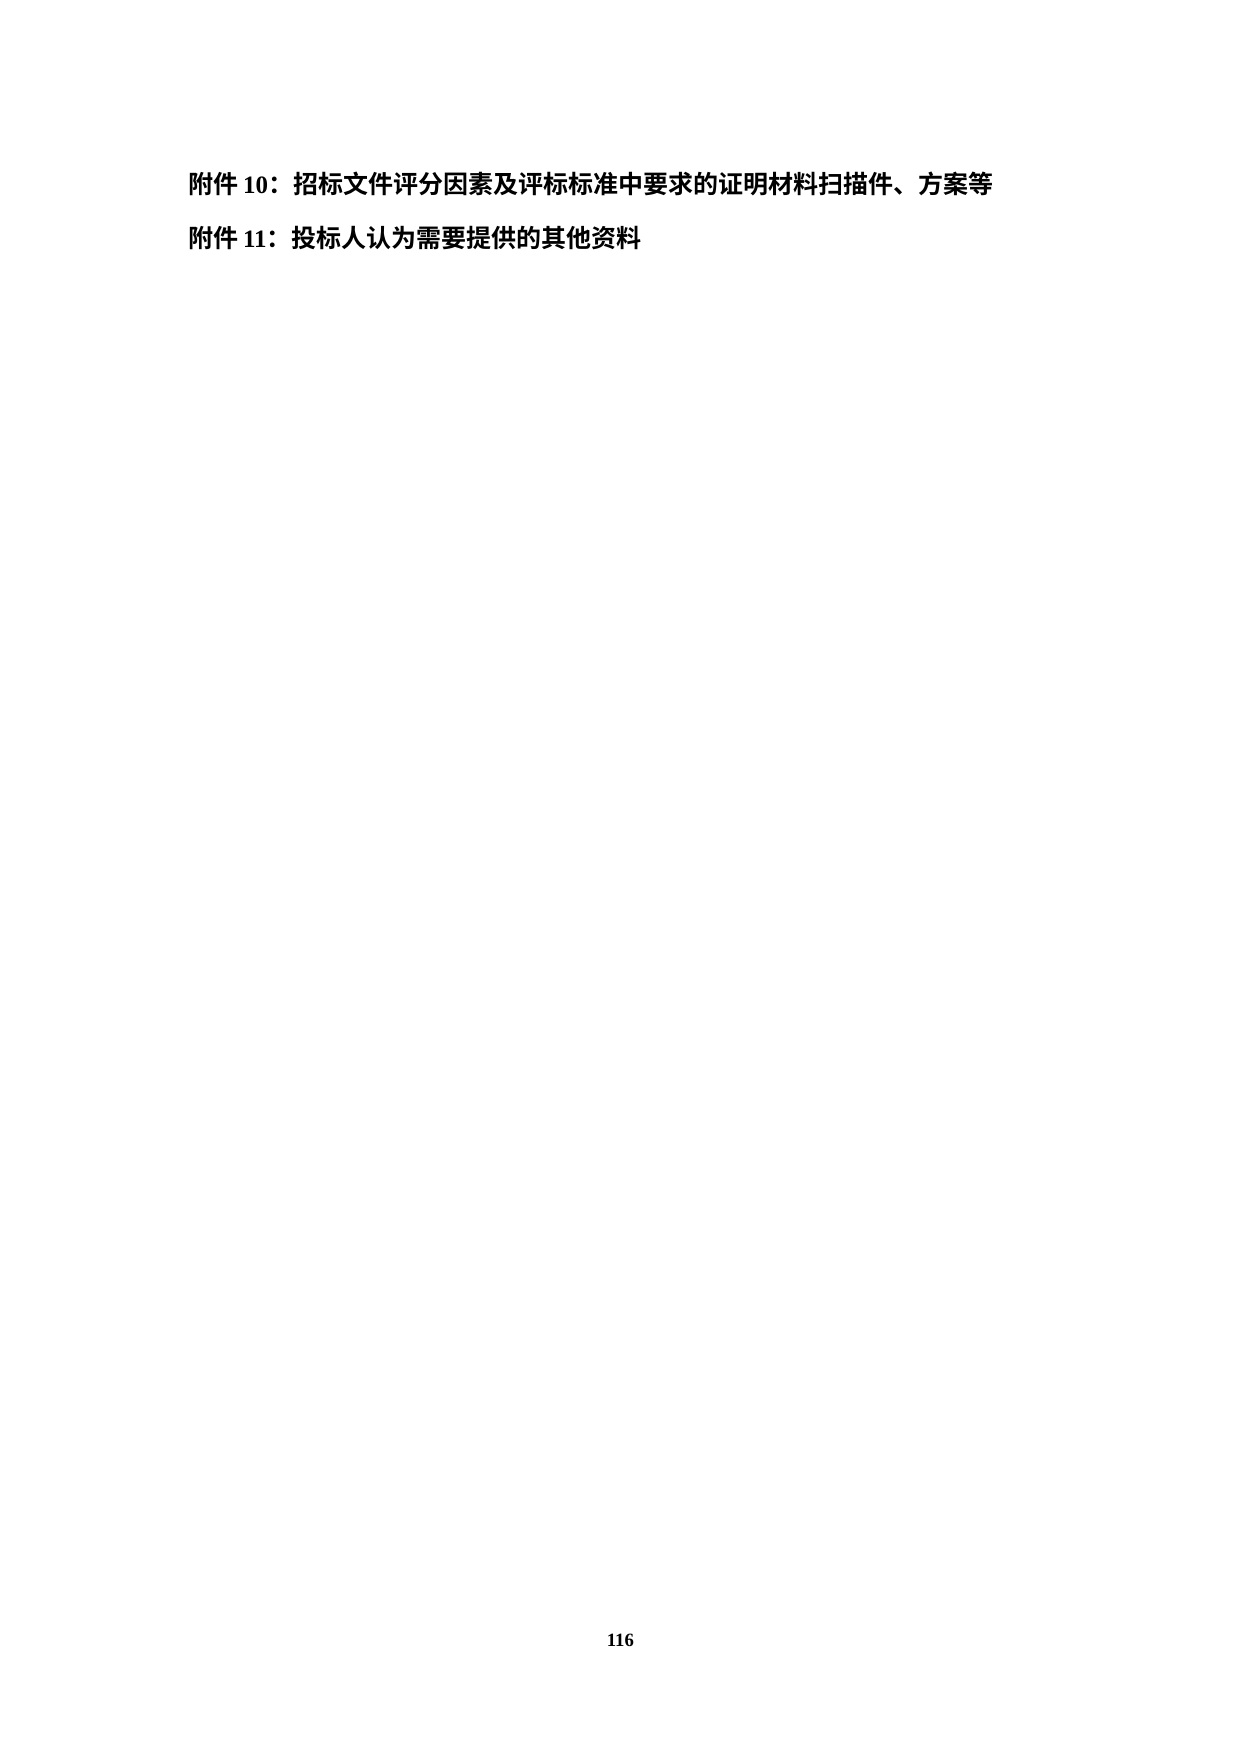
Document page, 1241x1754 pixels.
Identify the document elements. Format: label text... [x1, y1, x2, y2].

text 附件11：投标人认为需要提供的其他资料 [188, 219, 1052, 255]
text 附件10：招标文件评分因素及评标标准中要求的证明材料扫描件、方案等 [188, 164, 1052, 201]
